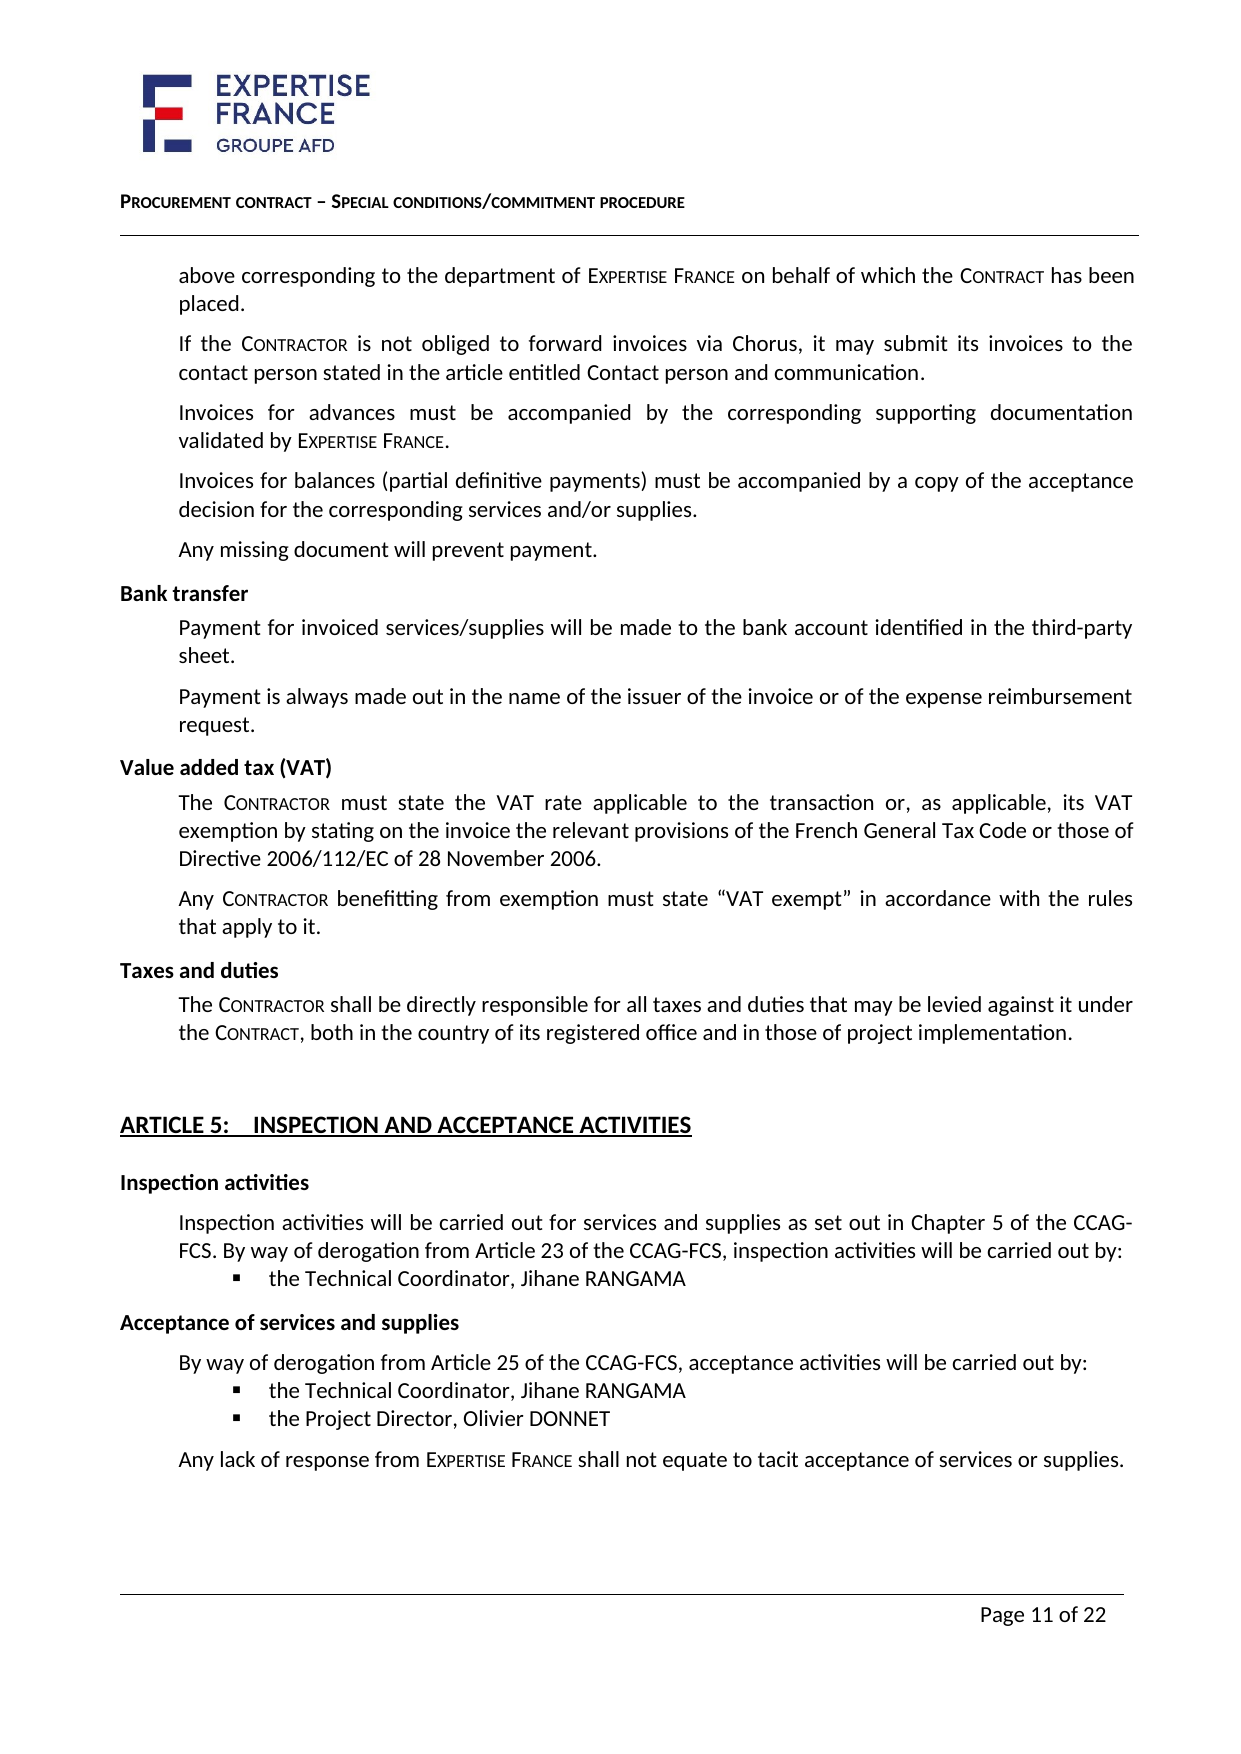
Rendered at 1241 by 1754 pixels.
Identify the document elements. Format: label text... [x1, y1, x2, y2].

list Payment is always made out in the name of the issuer of the invoice or of the expense reimbursement request. [178, 682, 1135, 738]
subtitle Taxes and duties [120, 953, 1135, 984]
list Invoices for balances (partial definitive payments) must be accompanied by a copy of the acceptance decision for the corresponding services and/or supplies. [178, 467, 1135, 523]
subtitle Bank transfer [120, 576, 1135, 607]
list the Technical Coordinator, Jihane RANGAMA [231, 1377, 1135, 1404]
list The Contractor shall be directly responsible for all taxes and duties that may be levied against it under the Contract, both in the country of its registered office and in those of project implementation. [178, 990, 1135, 1046]
list Any Contractor benefitting from exemption must state “VAT exempt” in accordance with the rules that apply to it. [178, 884, 1135, 940]
subtitle Inspection activities [120, 1164, 1135, 1196]
subtitle Value added tax (VAT) [120, 750, 1135, 782]
list By way of derogation from Article 25 of the CCAG-FCS, acceptance activities will be carried out by: [178, 1348, 1135, 1377]
list Inspection activities will be carried out for services and supplies as set out in Chapter 5 of the CCAG-FCS. By way of derogation from Article 23 of the CCAG-FCS, inspection activities will be carried out by: [178, 1208, 1135, 1264]
list inspection and acceptance activities [120, 1109, 1135, 1139]
list Payment for invoiced services/supplies will be made to the bank account identified in the third-party sheet. [178, 613, 1135, 669]
list The Contractor must state the VAT rate applicable to the transaction or, as applicable, its VAT exemption by stating on the invoice the relevant provisions of the French General Tax Code or those of Directive 2006/112/EC of 28 November 2006. [178, 788, 1135, 872]
list If the Contractor is not obliged to forward invoices via Chorus, it may submit its invoices to the contact person stated in the article entitled Contact person and communication. [178, 329, 1135, 386]
list Any missing document will prevent payment. [178, 535, 1135, 563]
list the Technical Coordinator, Jihane RANGAMA [231, 1264, 1135, 1292]
list Invoices for advances must be accompanied by the corresponding supporting documentation validated by Expertise France. [178, 398, 1135, 454]
picture [120, 41, 397, 183]
list Any lack of response from Expertise France shall not equate to tacit acceptance of services or supplies. [178, 1445, 1135, 1473]
list the Project Director, Olivier DONNET [231, 1404, 1135, 1433]
subtitle Acceptance of services and supplies [120, 1305, 1135, 1336]
